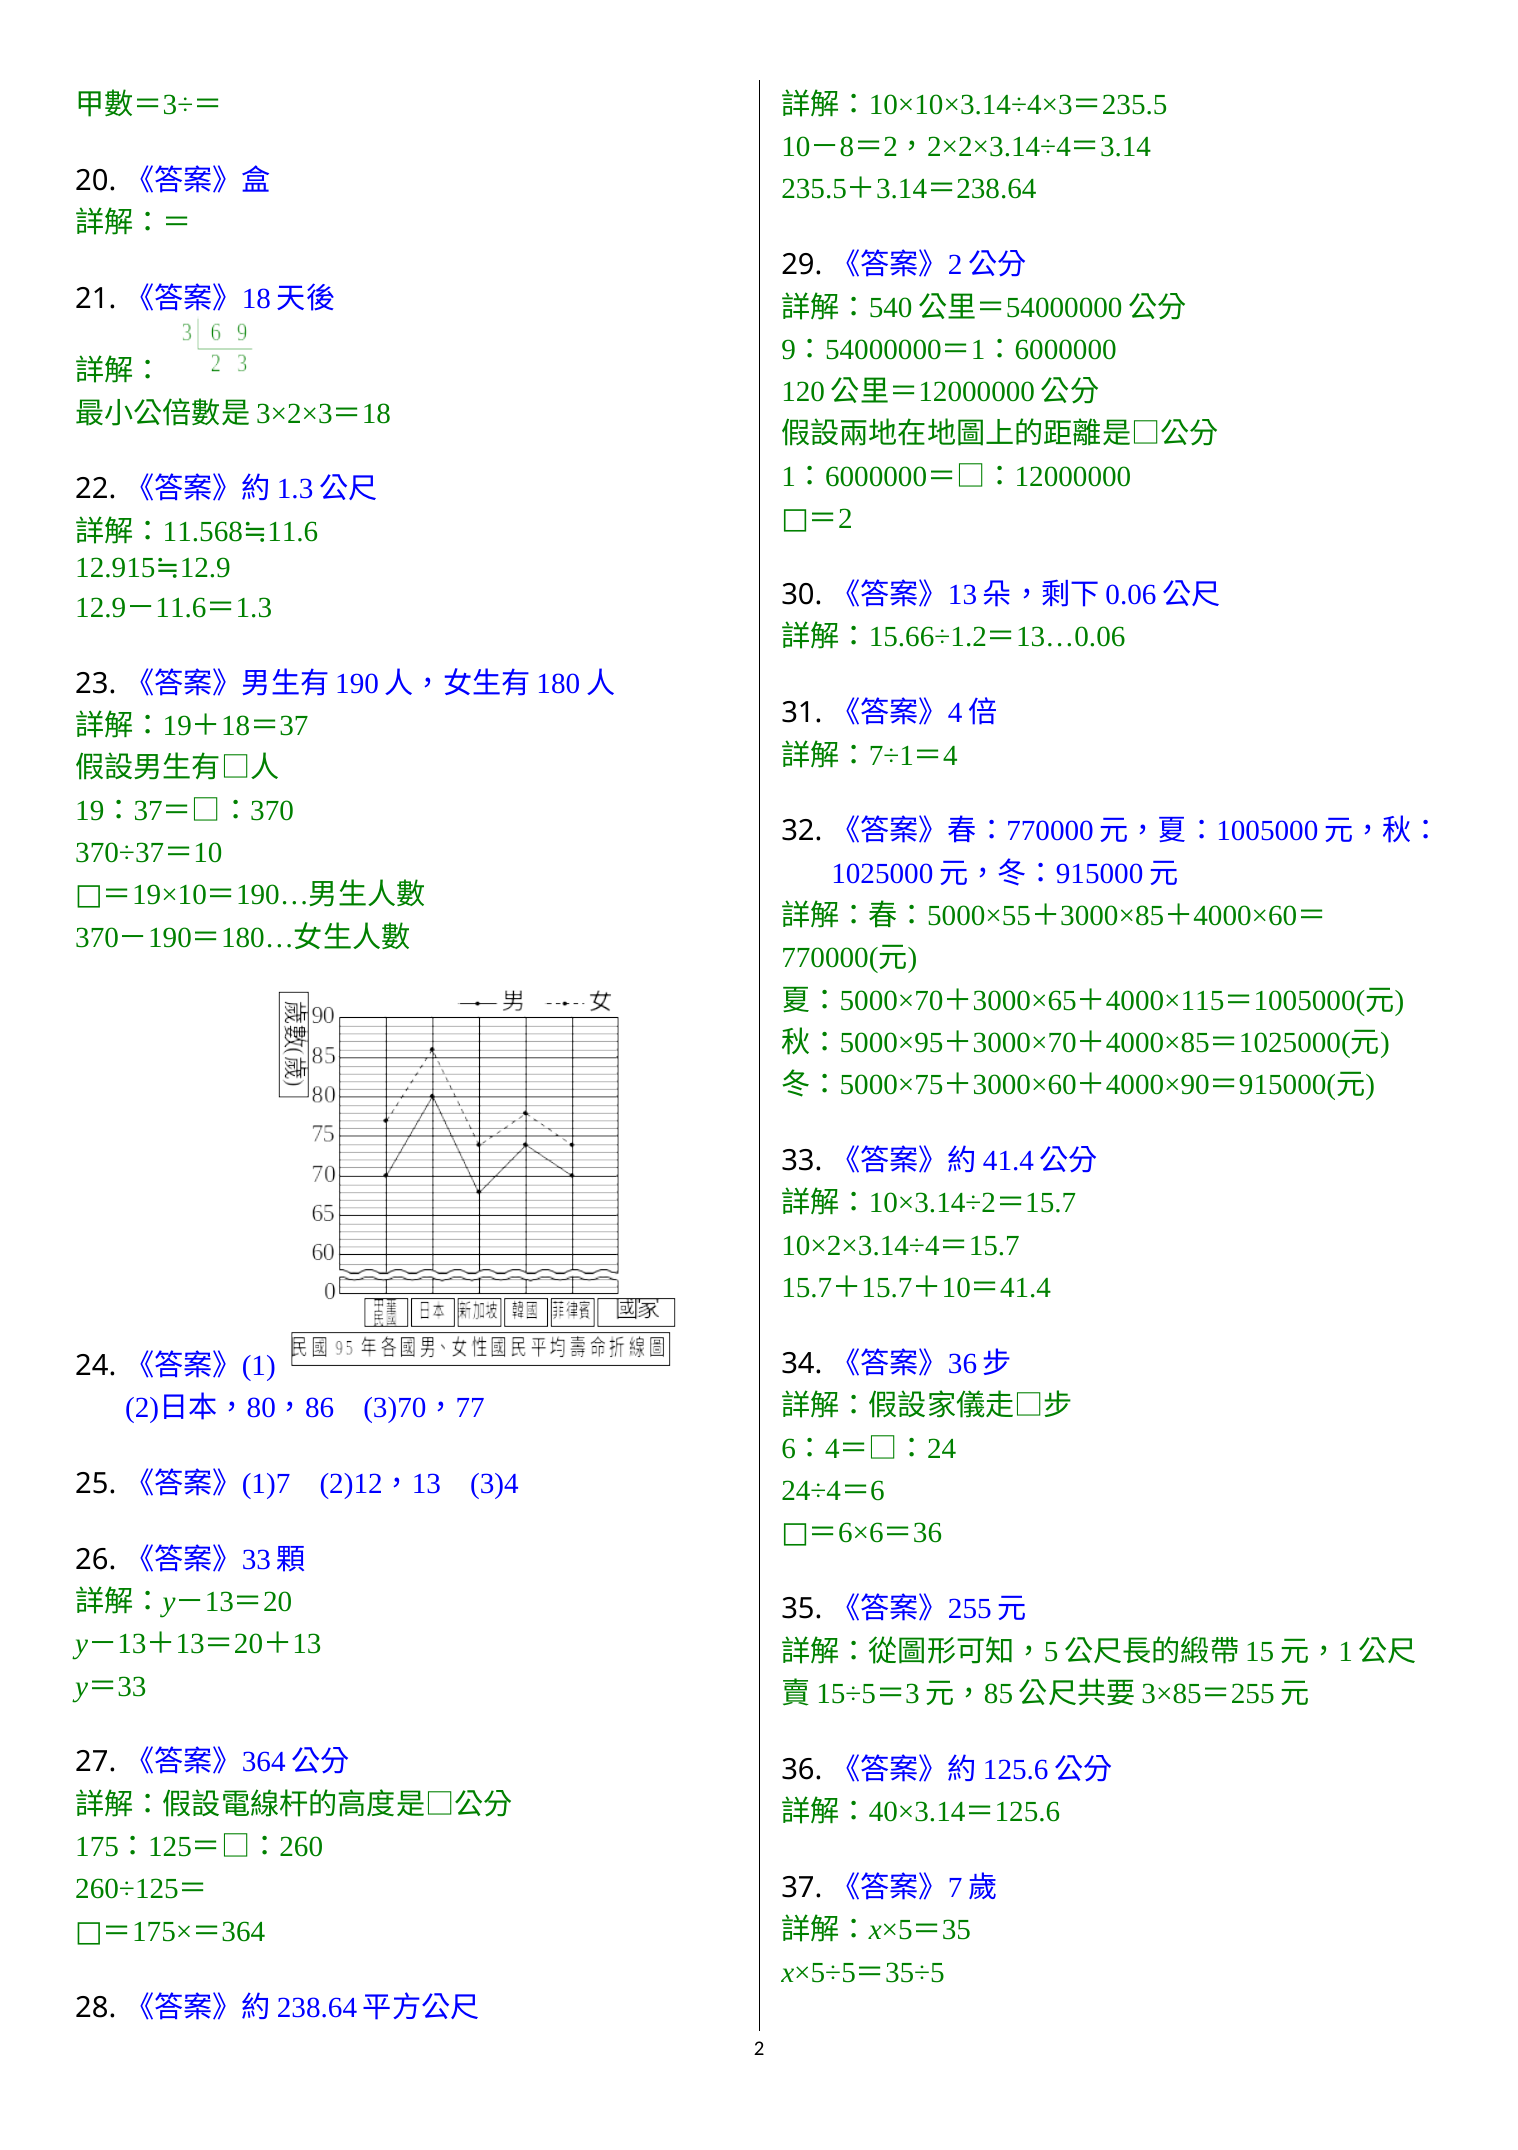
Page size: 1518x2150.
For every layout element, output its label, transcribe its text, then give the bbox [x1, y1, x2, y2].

text 詳解：15.66÷1.2＝13…0.06 [781, 613, 1443, 655]
text 詳解： 最小公倍數是3×2×3＝18 [75, 317, 737, 432]
list 《答案》男生有190人，女生有180人 [75, 659, 737, 702]
text 詳解：11.568≒11.6 12.915≒12.9 12.9－11.6＝1.3 [75, 507, 737, 626]
text 詳解：假設家儀走□步 6：4＝□：24 24÷4＝6 □＝6×6＝36 [781, 1382, 1443, 1551]
list 《答案》4倍 [781, 689, 1443, 731]
text 詳解：y－13＝20 y－13＋13＝20＋13 y＝33 [75, 1578, 737, 1704]
text 詳解：＝ 9：54000000＝1：6000000 ＝ 假設兩地在地圖上的距離是□公分 1：6000000＝□：12000000 □＝2 [781, 283, 1443, 537]
list 《答案》(1) (2)日本，80，86 (3)70，77 [75, 989, 737, 1426]
list 《答案》約1.3公尺 [75, 465, 737, 507]
list 《答案》18天後 [75, 274, 737, 317]
text 詳解：40×3.14＝125.6 [781, 1788, 1443, 1830]
text 詳解：從圖形可知，長的緞帶15元，賣15÷5＝3元，共要3×85＝255元 [781, 1627, 1443, 1712]
text 詳解：10×10×3.14÷4×3＝235.5 10－8＝2，2×2×3.14÷4＝3.14 235.5＋3.14＝238.64 [781, 80, 1443, 207]
list 《答案》364公分 [75, 1738, 737, 1780]
list 《答案》255元 [781, 1585, 1443, 1627]
list 《答案》約238.64平方公尺 [75, 1983, 737, 2026]
list 《答案》33顆 [75, 1535, 737, 1578]
text 詳解：假設電線杆的高度是□公分 175：125＝□：260 260÷125＝ □＝175×＝364 [75, 1780, 737, 1950]
list 《答案》盒 [75, 156, 737, 198]
text 詳解：10×3.14÷2＝15.7 10×2×3.14÷4＝15.7 15.7＋15.7＋10＝41.4 [781, 1179, 1443, 1306]
list 《答案》春：770000元，夏：1005000元，秋：1025000元，冬：915000元 [781, 807, 1443, 892]
list 《答案》36步 [781, 1339, 1443, 1382]
list 《答案》約 [781, 1745, 1443, 1788]
text 詳解：19＋18＝37 假設男生有□人 19：37＝□：370 370÷37＝10 □＝19×10＝190…男生人數 370－190＝180…女生人數 [75, 702, 737, 955]
text 詳解：春：5000×55＋3000×85＋4000×60＝770000(元) 夏：5000×70＋3000×65＋4000×115＝1005000(元) 秋：5000×95＋3000×70＋4000×85＝1025000(元) 冬：5000×75＋3000×60＋4000×90＝915000(元) [781, 892, 1443, 1103]
list 《答案》7歲 [781, 1863, 1443, 1906]
text 詳解：x×5＝35 x×5÷5＝35÷5 x＝7 [781, 1906, 1443, 1990]
list 《答案》(1)7 (2)12，13 (3)4 [75, 1459, 737, 1502]
text 詳解：乙數＝3÷＝3 甲數＝3÷＝ [75, 80, 737, 123]
list 《答案》13朵，剩下0.06公尺 [781, 571, 1443, 613]
list 《答案》 [781, 241, 1443, 283]
text 詳解：7÷1＝4 [781, 731, 1443, 773]
list 《答案》約41.4公分 [781, 1137, 1443, 1179]
text 詳解：＝ [75, 198, 737, 241]
